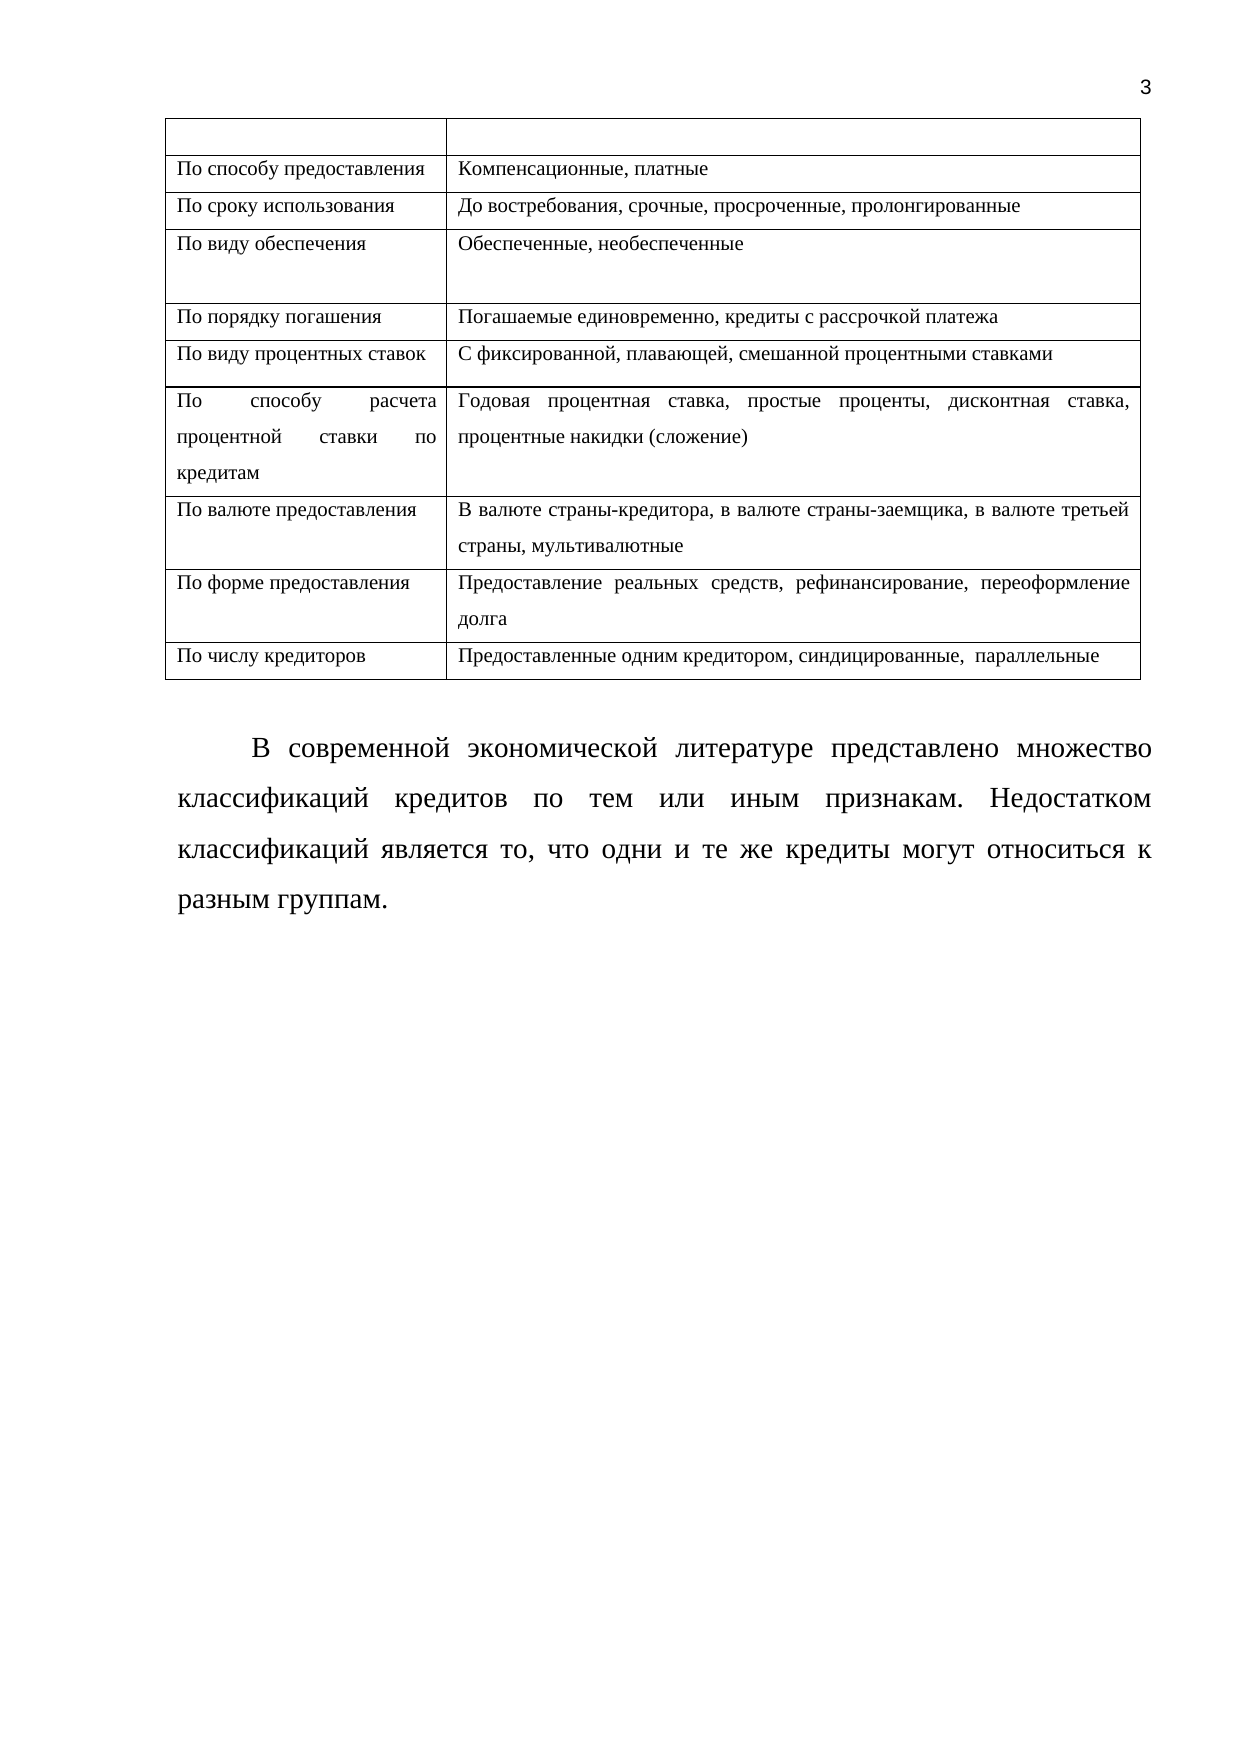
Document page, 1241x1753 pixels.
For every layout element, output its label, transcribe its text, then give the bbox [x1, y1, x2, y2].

text В современной экономической литературе представлено множество классификаций кредитов по тем или иным признакам. Недостатком классификаций является то, что одни и те же кредиты могут относиться к разным группам. [177, 730, 1153, 915]
table_cell В валюте страны-кредитора, в валюте страны-заемщика, в валюте третьей страны, мультивалютные [447, 497, 1140, 569]
table_cell Погашаемые единовременно, кредиты с рассрочкой платежа [447, 304, 1140, 339]
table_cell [447, 119, 1140, 155]
table_cell По виду обеспечения [166, 230, 446, 302]
table_cell С фиксированной, плавающей, смешанной процентными ставками [447, 341, 1140, 386]
table_cell Предоставление реальных средств, рефинансирование, переоформление долга [447, 570, 1140, 642]
table_cell До востребования, срочные, просроченные, пролонгированные [447, 193, 1140, 229]
table_cell Годовая процентная ставка, простые проценты, дисконтная ставка, процентные накидки (сложение) [447, 388, 1140, 496]
table_cell Предоставленные одним кредитором, синдицированные, параллельные [447, 643, 1140, 679]
table_cell По числу кредиторов [166, 643, 446, 679]
table_cell По виду процентных ставок [166, 341, 446, 386]
table_cell Компенсационные, платные [447, 156, 1140, 192]
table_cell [166, 119, 446, 155]
table_cell По валюте предоставления [166, 497, 446, 569]
table_cell По порядку погашения [166, 304, 446, 339]
table_cell По форме предоставления [166, 570, 446, 642]
table_cell По способу расчета процентной ставки по кредитам [166, 388, 446, 496]
table_cell По сроку использования [166, 193, 446, 229]
table_cell По способу предоставления [166, 156, 446, 192]
table_cell Обеспеченные, необеспеченные [447, 230, 1140, 302]
